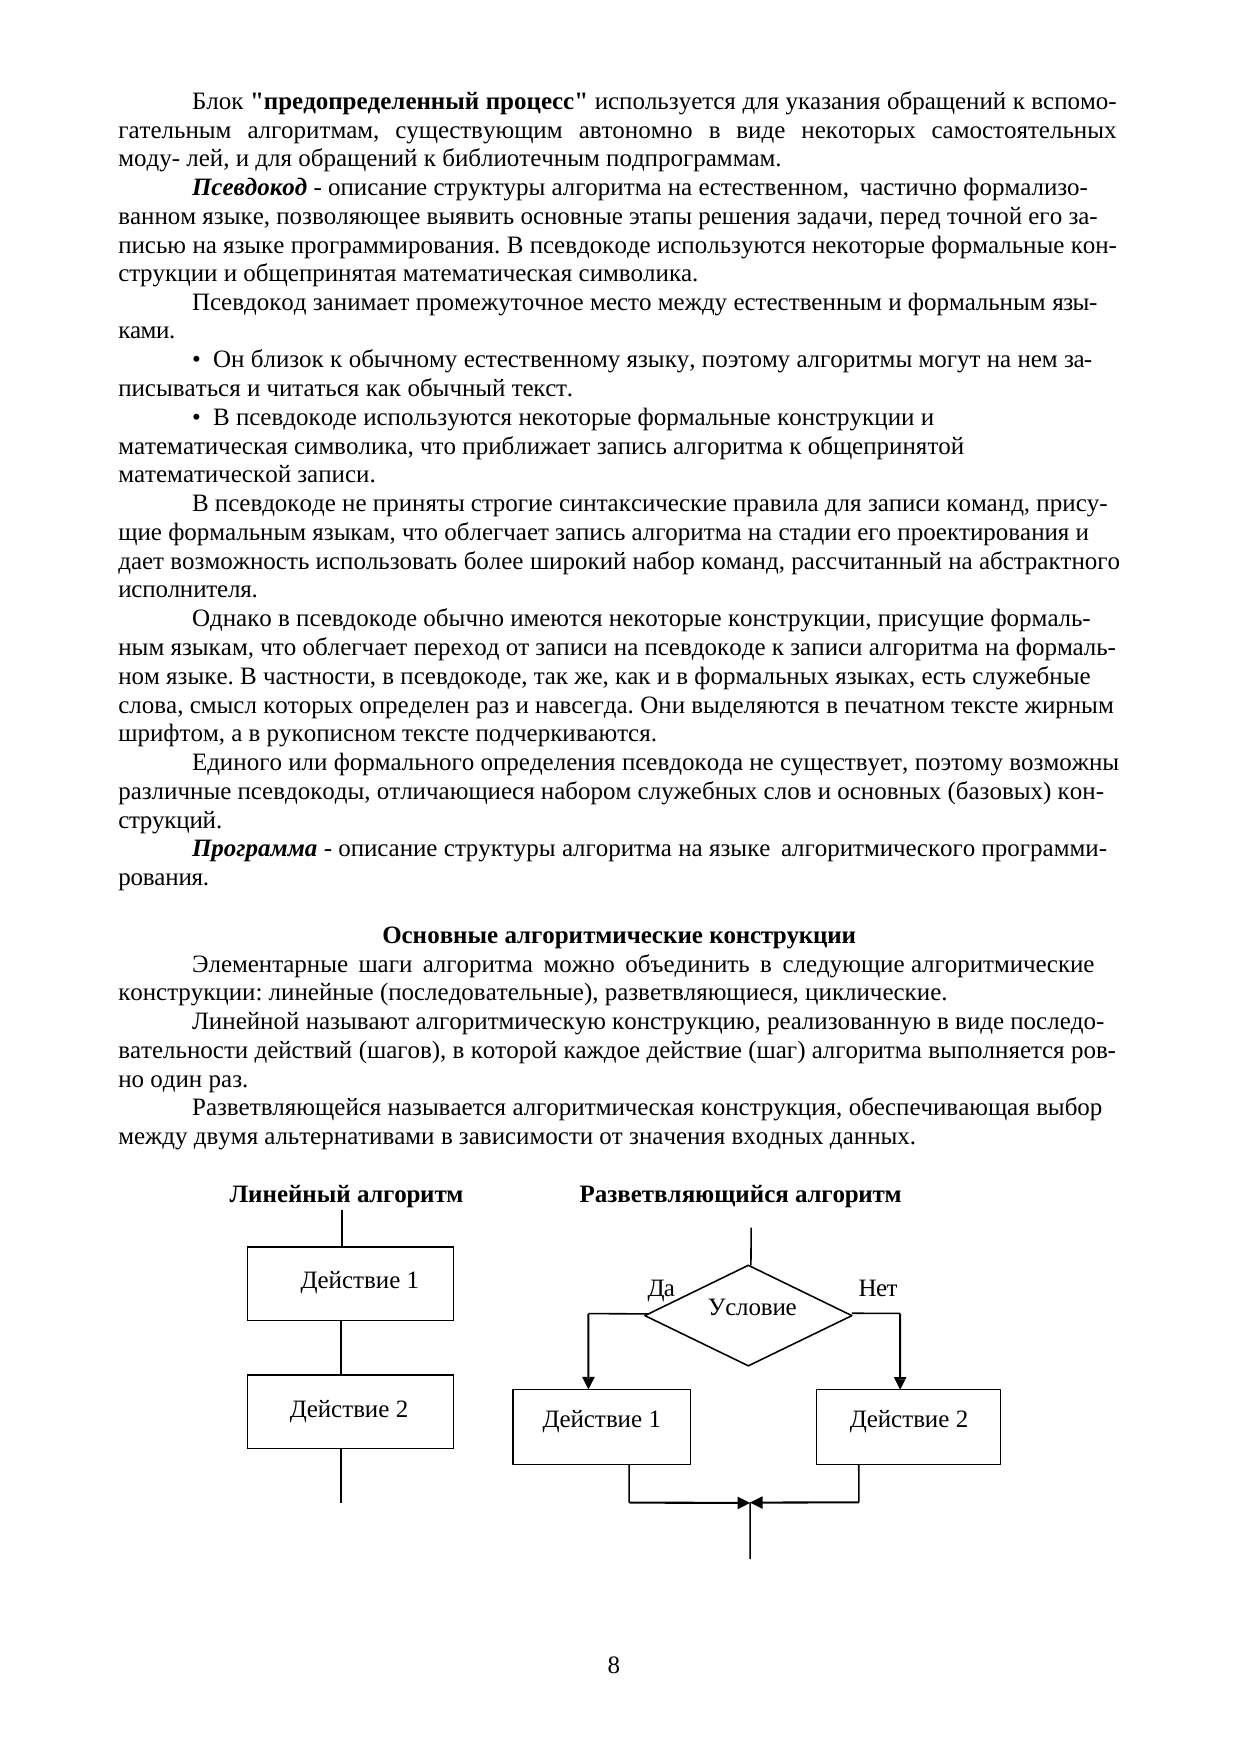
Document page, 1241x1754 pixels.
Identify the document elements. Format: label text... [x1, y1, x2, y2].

text Программа - описание структуры алгоритма на языке алгоритмического программи- рования. [118, 833, 1152, 891]
text Однако в псевдокоде обычно имеются некоторые конструкции, присущие формаль- ным языкам, что облегчает переход от записи на псевдокоде к записи алгоритма на формаль- ном языке. В частности, в псевдокоде, так же, как и в формальных языках, есть служебные слова, смысл которых определен раз и навсегда. Они выделяются в печатном тексте жирным шрифтом, а в рукописном тексте подчеркиваются. [118, 603, 1120, 747]
text Блок "предопределенный процесс" используется для указания обращений к вспомо- гательным алгоритмам, существующим автономно в виде некоторых самостоятельных моду- лей, и для обращений к библиотечным подпрограммам. [118, 86, 1117, 172]
text Элементарные шаги алгоритма можно объединить в следующие алгоритмические конструкции: линейные (последовательные), разветвляющиеся, циклические. [118, 949, 1152, 1006]
list Он близок к обычному естественному языку, поэтому алгоритмы могут на нем за- [192, 345, 1152, 373]
list В псевдокоде используются некоторые формальные конструкции и математическая символика, что приближает запись алгоритма к общепринятой математической записи. [118, 402, 1109, 488]
subtitle Линейный алгоритм Разветвляющийся алгоритм [229, 1179, 1152, 1208]
text ками. [118, 316, 1152, 345]
text В псевдокоде не приняты строгие синтаксические правила для записи команд, прису- щие формальным языкам, что облегчает запись алгоритма на стадии его проектирования и дает возможность использовать более широкий набор команд, рассчитанный на абстрактного исполнителя. [118, 488, 1120, 603]
text Линейной называют алгоритмическую конструкцию, реализованную в виде последо- вательности действий (шагов), в которой каждое действие (шаг) алгоритма выполняется ров- но один раз. [118, 1006, 1120, 1092]
text Разветвляющейся называется алгоритмическая конструкция, обеспечивающая выбор между двумя альтернативами в зависимости от значения входных данных. [118, 1092, 1152, 1150]
text Единого или формального определения псевдокода не существует, поэтому возможны различные псевдокоды, отличающиеся набором служебных слов и основных (базовых) кон- струкций. [118, 747, 1152, 833]
text Псевдокод занимает промежуточное место между естественным и формальным язы- [192, 287, 1152, 316]
text писываться и читаться как обычный текст. [118, 373, 1152, 402]
subtitle Основные алгоритмические конструкции [382, 920, 1152, 949]
text Псевдокод - описание структуры алгоритма на естественном, частично формализо- ванном языке, позволяющее выявить основные этапы решения задачи, перед точной его за- писью на языке программирования. В псевдокоде используются некоторые формальные кон- струкции и общепринятая математическая символика. [118, 172, 1152, 287]
